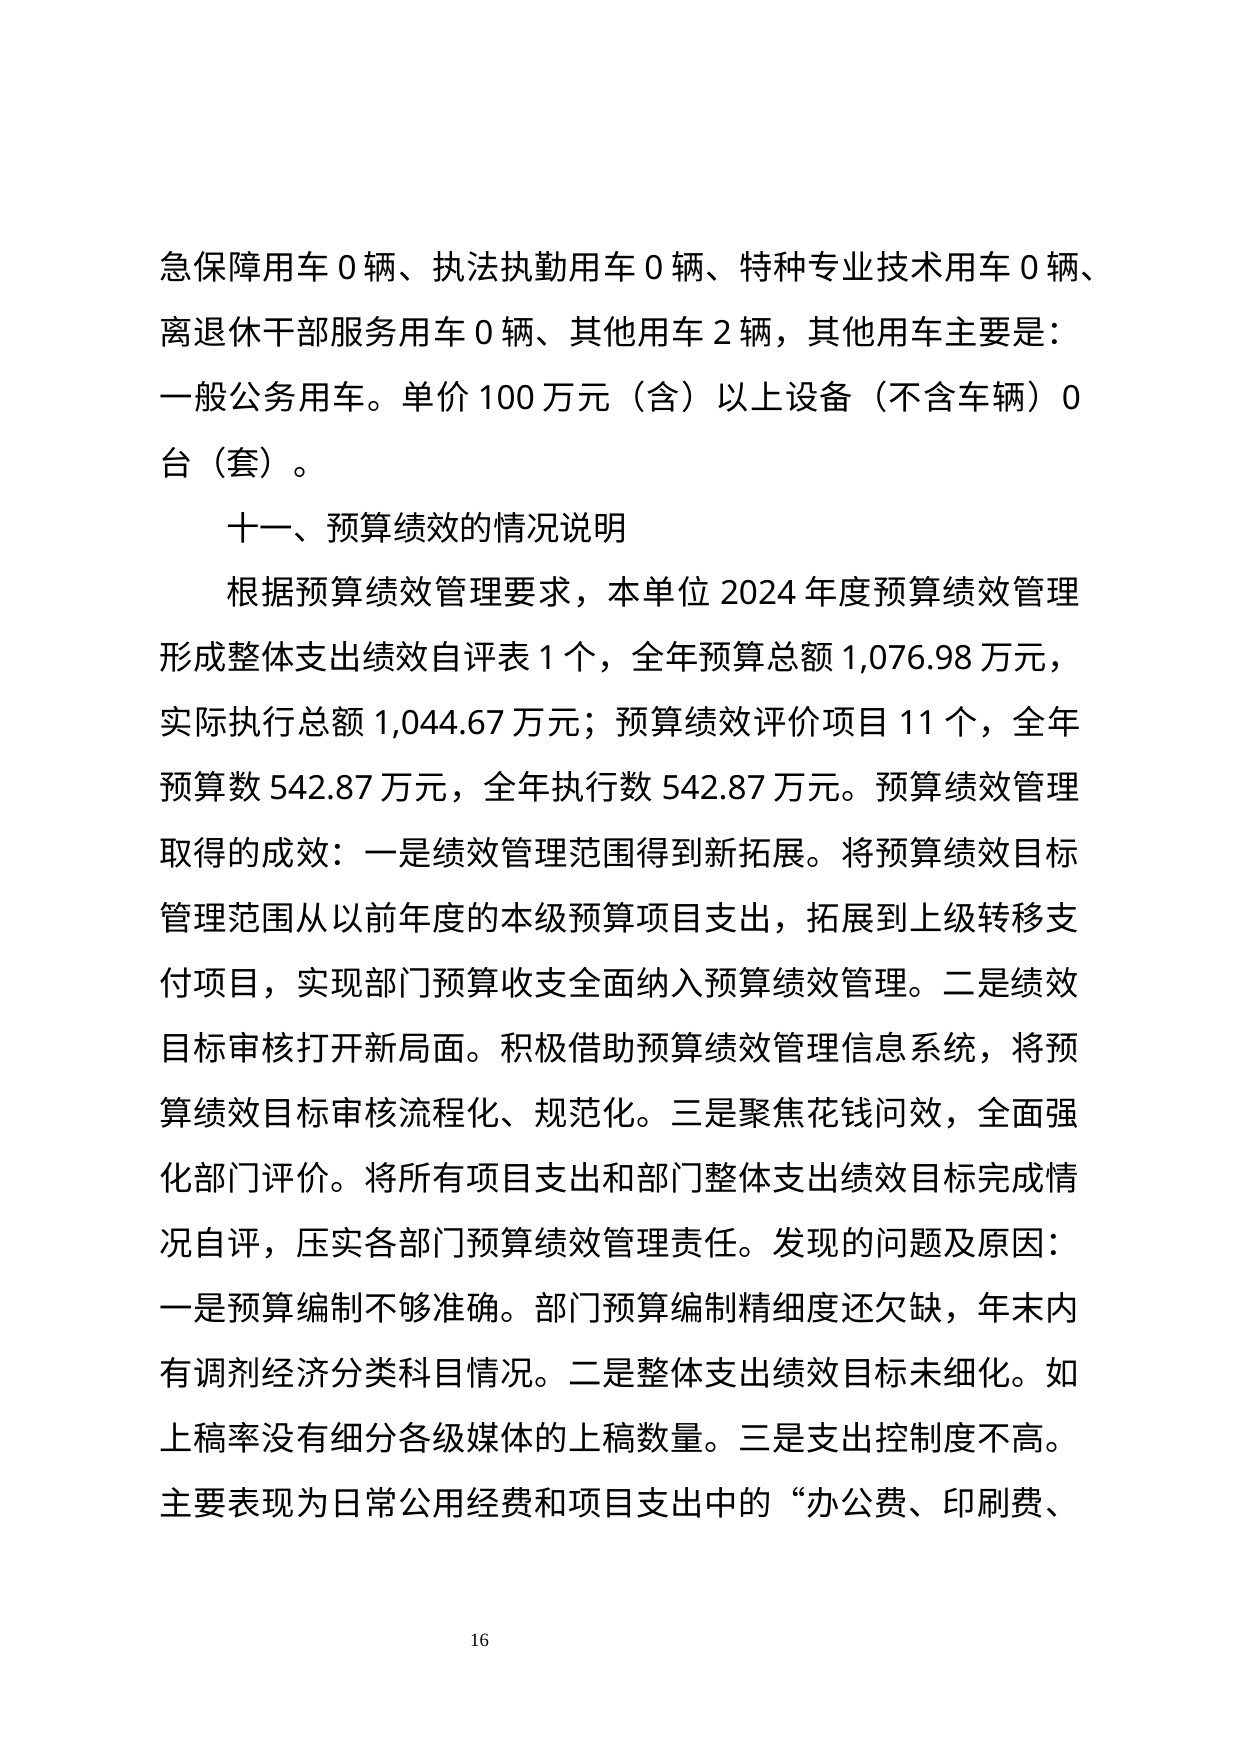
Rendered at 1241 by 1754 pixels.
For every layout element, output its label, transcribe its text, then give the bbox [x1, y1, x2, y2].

text 十一、预算绩效的情况说明 [159, 493, 1081, 558]
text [159, 233, 1081, 493]
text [159, 558, 1081, 1533]
